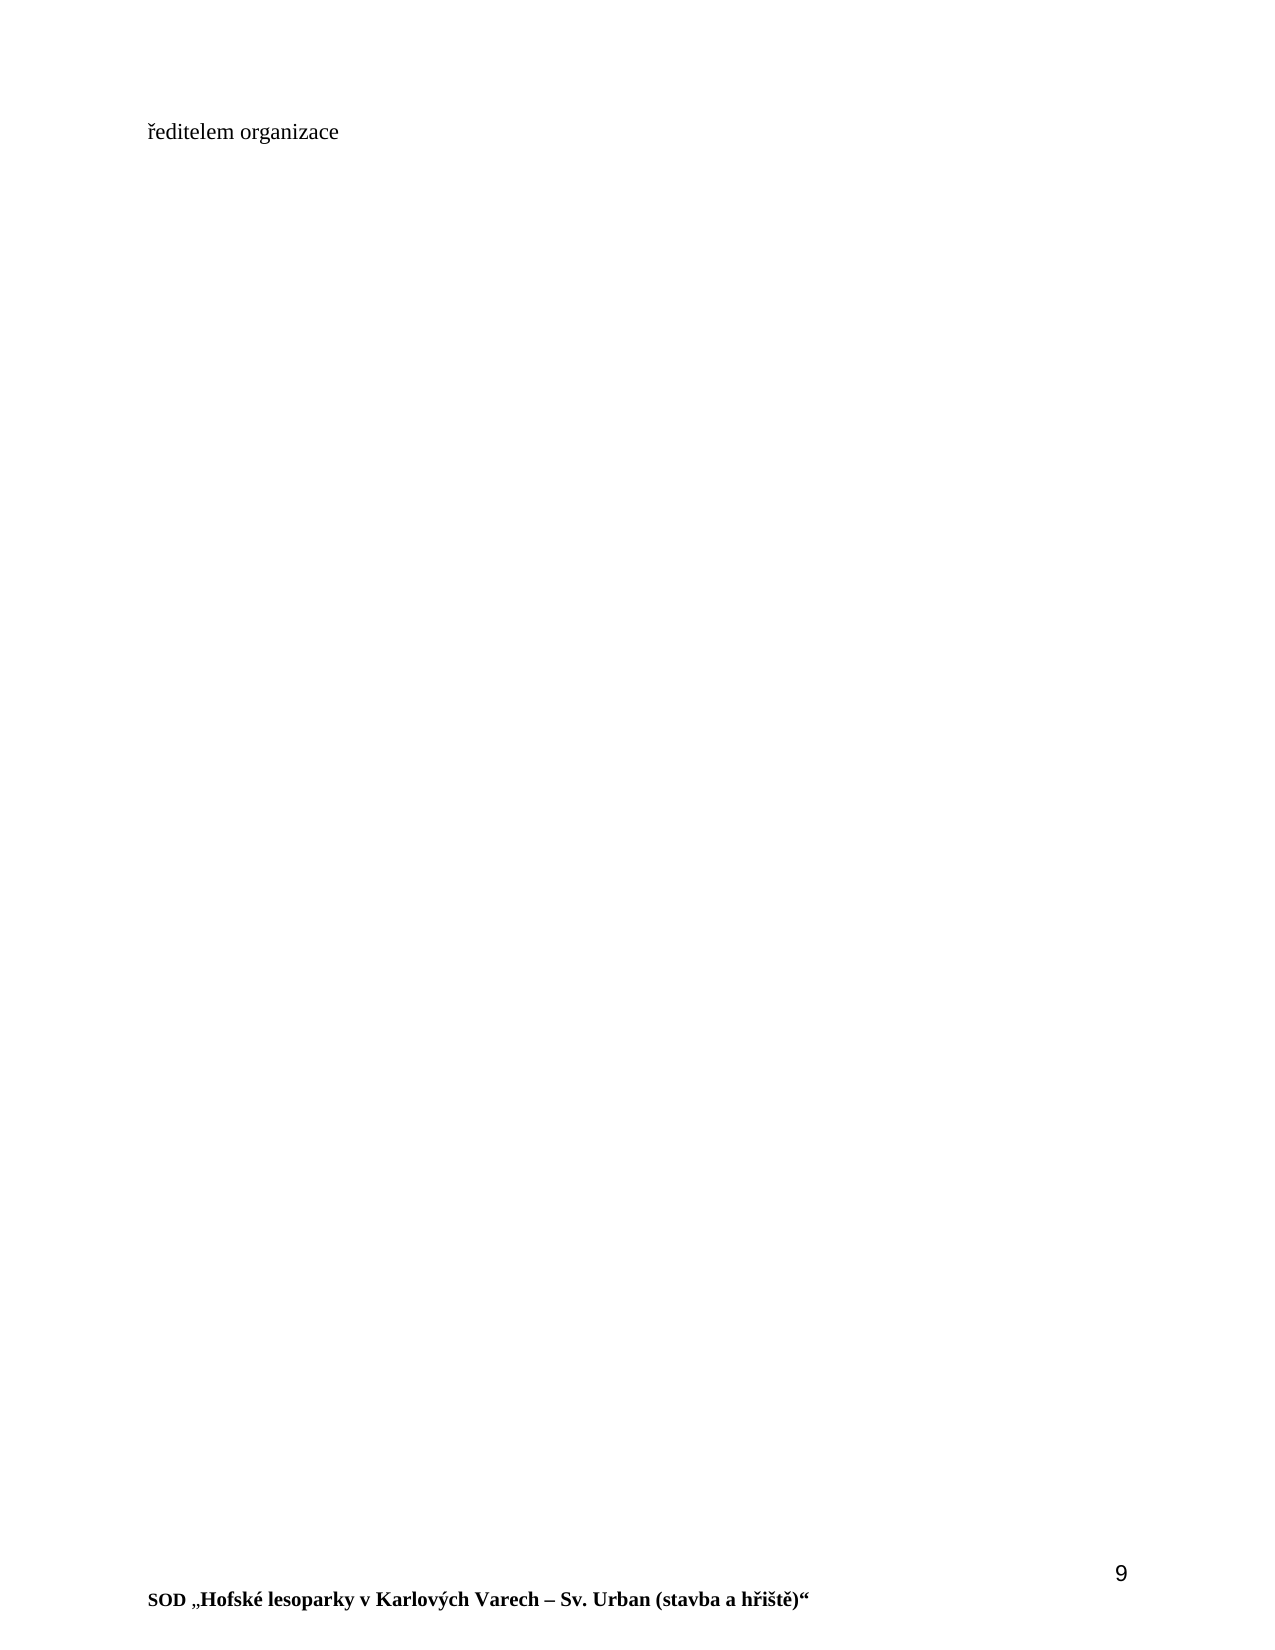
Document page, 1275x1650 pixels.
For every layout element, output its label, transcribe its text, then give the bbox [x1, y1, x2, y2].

text ředitelem organizace [148, 118, 1127, 144]
